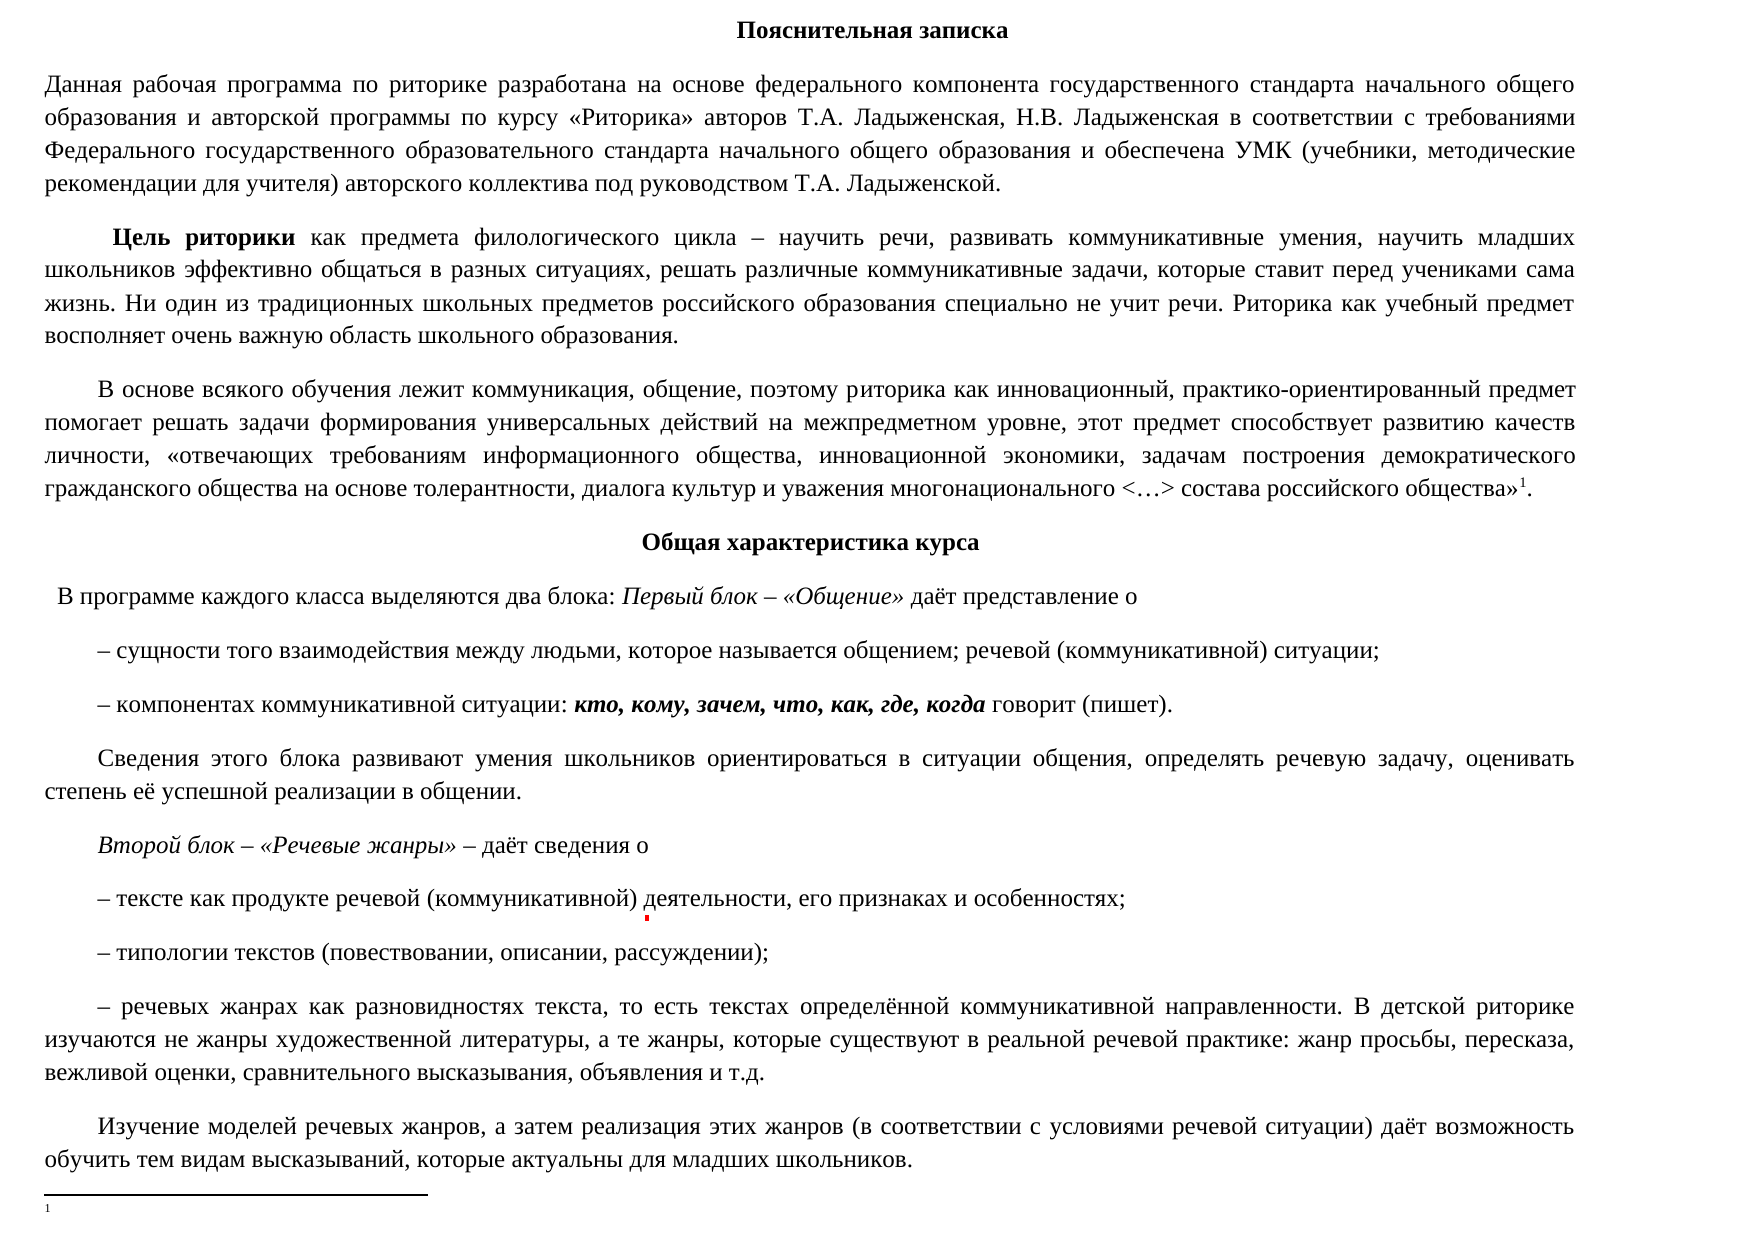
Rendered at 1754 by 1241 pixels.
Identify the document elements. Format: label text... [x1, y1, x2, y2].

text – тексте как продукте речевой (коммуникативной) деятельности, его признаках и особенностях; [44, 883, 1577, 912]
text Сведения этого блока развивают умения школьников ориентироваться в ситуации общения, определять речевую задачу, оценивать степень её успешной реализации в общении. [44, 743, 1577, 804]
text В программе каждого класса выделяются два блока: Первый блок – «Общение» даёт представление о [44, 581, 1577, 610]
text – сущности того взаимодействия между людьми, которое называется общением; речевой (коммуникативной) ситуации; [44, 635, 1577, 664]
text Изучение моделей речевых жанров, а затем реализация этих жанров (в соответствии с условиями речевой ситуации) даёт возможность обучить тем видам высказываний, которые актуальны для младших школьников. [44, 1111, 1577, 1173]
text Цель риторики как предмета филологического цикла – научить речи, развивать коммуникативные умения, научить младших школьников эффективно общаться в разных ситуациях, решать различные коммуникативные задачи, которые ставит перед учениками сама жизнь. Ни один из традиционных школьных предметов российского образования специально не учит речи. Риторика как учебный предмет восполняет очень важную область школьного образования. [44, 222, 1577, 349]
text Пояснительная записка [50, 15, 1577, 43]
text – типологии текстов (повествовании, описании, рассуждении); [44, 937, 1577, 966]
text Данная рабочая программа по риторике разработана на основе федерального компонента государственного стандарта начального общего образования и авторской программы по курсу «Риторика» авторов Т.А. Ладыженская, Н.В. Ладыженская в соответствии с требованиями Федерального государственного образовательного стандарта начального общего образования и обеспечена УМК (учебники, методические рекомендации для учителя) авторского коллектива под руководством Т.А. Ладыженской. [44, 69, 1577, 196]
text Общая характеристика курса [44, 527, 1577, 556]
text Второй блок – «Речевые жанры» – даёт сведения о [44, 830, 1577, 858]
text – речевых жанрах как разновидностях текста, то есть текстах определённой коммуникативной направленности. В детской риторике изучаются не жанры художественной литературы, а те жанры, которые существуют в реальной речевой практике: жанр просьбы, пересказа, вежливой оценки, сравнительного высказывания, объявления и т.д. [44, 991, 1577, 1086]
text В основе всякого обучения лежит коммуникация, общение, поэтому риторика как инновационный, практико-ориентированный предмет помогает решать задачи формирования универсальных действий на межпредметном уровне, этот предмет способствует развитию качеств личности, «отвечающих требованиям информационного общества, инновационной экономики, задачам построения демократического гражданского общества на основе толерантности, диалога культур и уважения многонационального <…> состава российского общества». [44, 374, 1577, 502]
text – компонентах коммуникативной ситуации: кто, кому, зачем, что, как, где, когда говорит (пишет). [44, 689, 1577, 718]
